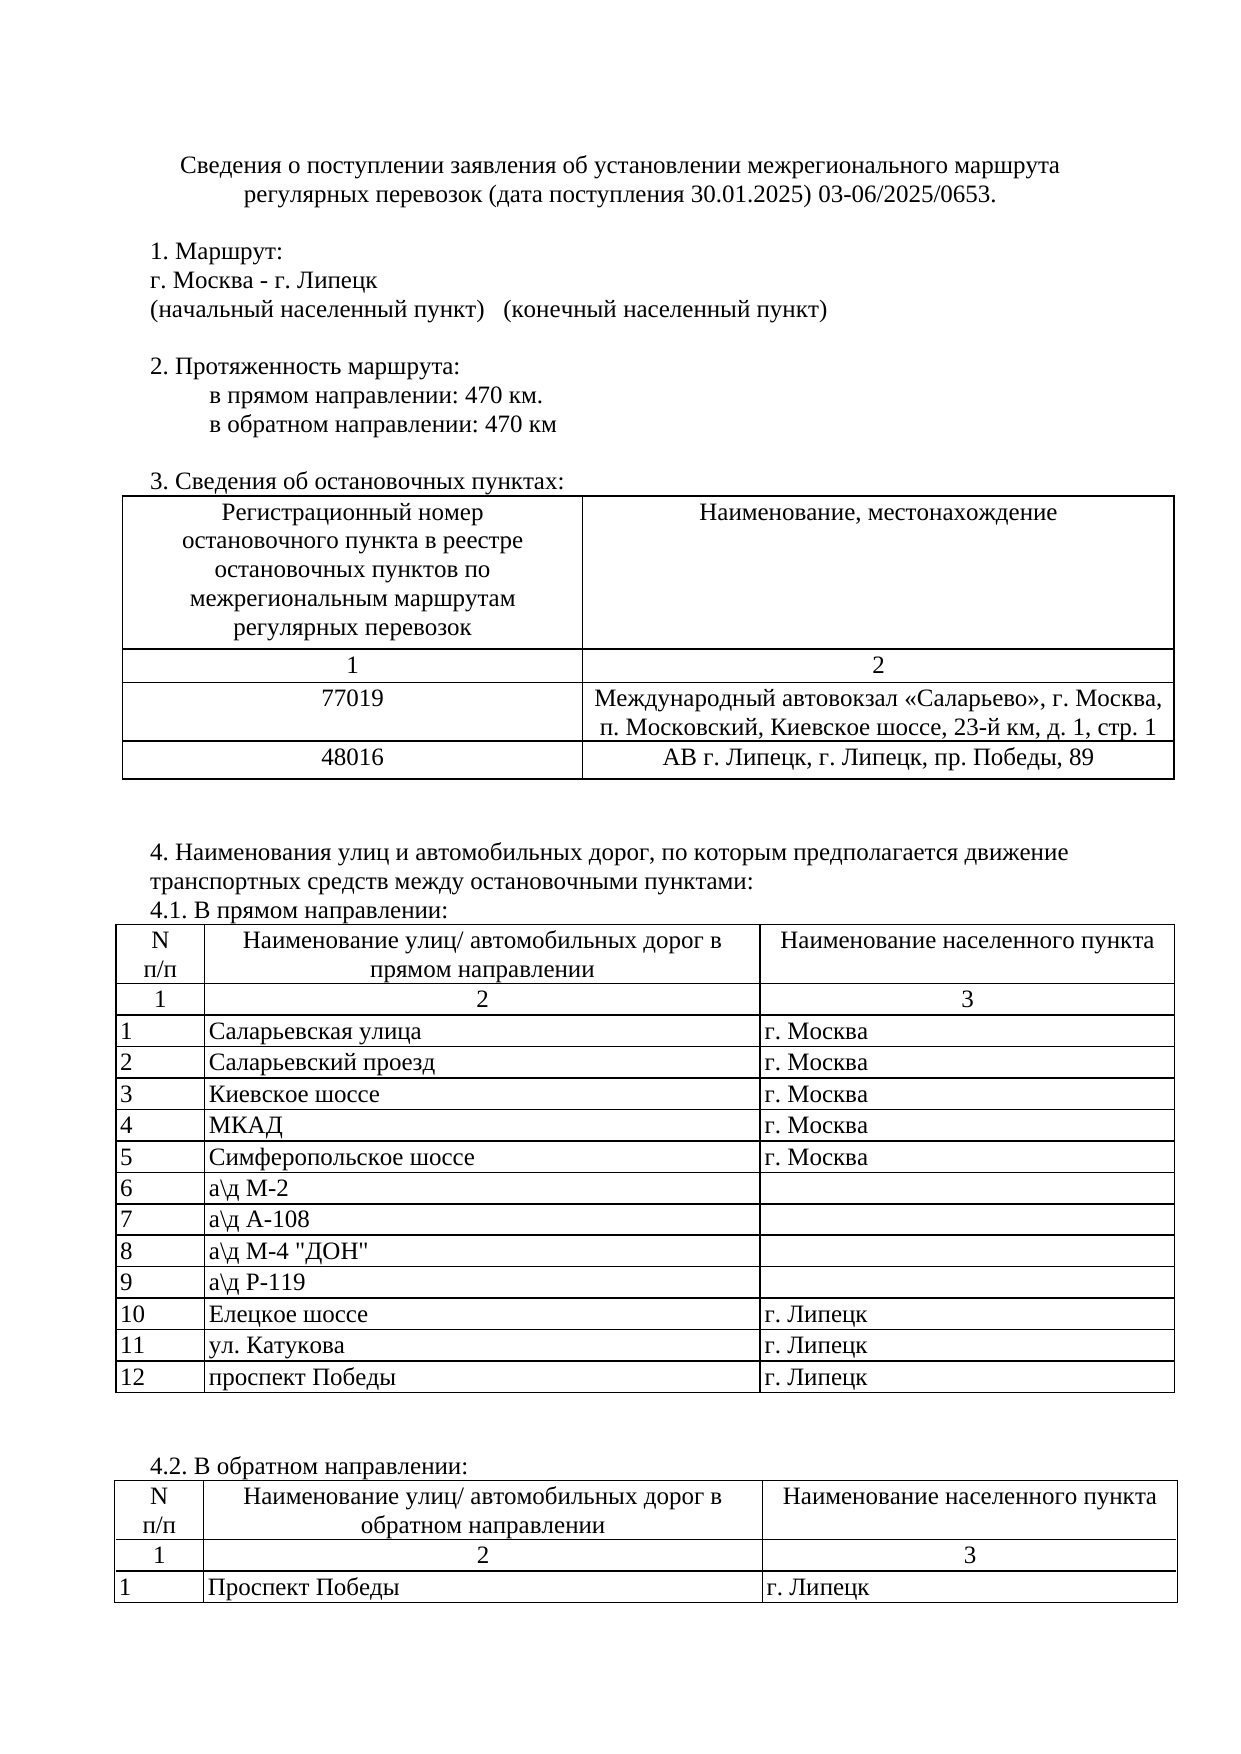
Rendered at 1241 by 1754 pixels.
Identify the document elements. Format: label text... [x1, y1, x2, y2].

table_cell г. Москва [761, 1142, 1174, 1171]
text Сведения о поступлении заявления об установлении межрегионального маршрута регулярных перевозок (дата поступления 30.01.2025) 03-06/2025/0653. [150, 150, 1090, 207]
table_cell ул. Катукова [205, 1330, 759, 1360]
table_cell г. Липецк [761, 1362, 1174, 1392]
table_cell Симферопольское шоссе [205, 1142, 759, 1171]
table_cell 1 [117, 984, 204, 1014]
table_cell 5 [117, 1142, 204, 1171]
table_cell 77019 [123, 683, 582, 740]
table_cell 11 [117, 1330, 204, 1360]
table_cell г. Липецк [763, 1570, 1177, 1601]
table_cell Проспект Победы [204, 1572, 762, 1601]
text г. Москва - г. Липецк [150, 265, 1090, 294]
table_header Регистрационный номер остановочного пункта в реестре остановочных пунктов по межрегиональным маршрутам регулярных перевозок [123, 497, 582, 648]
table_cell 10 [117, 1299, 204, 1329]
table_header Наименование улиц/ автомобильных дорог в обратном направлении [204, 1481, 762, 1538]
table_cell 3 [763, 1539, 1177, 1570]
table_cell г. Москва [761, 1110, 1174, 1140]
table_cell Саларьевская улица [205, 1016, 759, 1046]
table_cell 9 [117, 1267, 204, 1297]
table_cell [761, 1173, 1174, 1203]
table_header Наименование населенного пункта [763, 1481, 1177, 1538]
table_header Наименование улиц/ автомобильных дорог в прямом направлении [205, 925, 759, 983]
table_cell 2 [205, 984, 759, 1014]
table_cell г. Москва [761, 1016, 1174, 1046]
table_cell 1 [115, 1571, 203, 1601]
table_header N п/п [117, 925, 204, 983]
table_cell Киевское шоссе [205, 1079, 759, 1108]
text (начальный населенный пункт) (конечный населенный пункт) [150, 294, 1090, 322]
table_cell г. Липецк [761, 1299, 1174, 1329]
table_cell 12 [117, 1362, 204, 1392]
table_cell г. Липецк [761, 1330, 1174, 1360]
table_cell г. Москва [761, 1079, 1174, 1108]
table_cell [761, 1236, 1174, 1266]
table_cell Международный автовокзал «Саларьево», г. Москва, п. Московский, Киевское шоссе, 23-й км, д. 1, стр. 1 [583, 683, 1173, 740]
text в обратном направлении: 470 км [150, 409, 1090, 437]
table_cell Елецкое шоссе [205, 1299, 759, 1329]
text 4.1. В прямом направлении: [150, 895, 1090, 924]
table_cell 48016 [123, 742, 582, 778]
text 2. Протяженность маршрута: [150, 351, 1090, 380]
table_cell а\д Р-119 [205, 1267, 759, 1297]
table_cell 1 [115, 1540, 203, 1570]
table_header N п/п [115, 1481, 203, 1538]
table_cell АВ г. Липецк, г. Липецк, пр. Победы, 89 [583, 742, 1173, 778]
table_cell а\д М-4 "ДОН" [205, 1236, 759, 1266]
text в прямом направлении: 470 км. [150, 380, 1090, 409]
table_cell 1 [123, 650, 582, 681]
text 4.2. В обратном направлении: [150, 1451, 1090, 1479]
table_cell 3 [761, 984, 1174, 1014]
table_cell а\д М-2 [205, 1173, 759, 1203]
table_cell проспект Победы [205, 1362, 759, 1392]
table_cell 7 [117, 1205, 204, 1234]
table_cell Саларьевский проезд [205, 1047, 759, 1077]
table_cell 2 [204, 1540, 762, 1570]
text 4. Наименования улиц и автомобильных дорог, по которым предполагается движение транспортных средств между остановочными пунктами: [150, 837, 1090, 895]
table_cell 2 [117, 1047, 204, 1077]
table_cell 8 [117, 1236, 204, 1266]
table_cell а\д А-108 [205, 1205, 759, 1234]
table_cell 2 [583, 650, 1173, 681]
text 1. Маршрут: [150, 236, 1090, 265]
table_cell г. Москва [761, 1047, 1174, 1077]
table_cell 1 [117, 1016, 204, 1046]
table_cell 4 [117, 1110, 204, 1140]
text 3. Сведения об остановочных пунктах: [150, 466, 1090, 495]
table_cell 3 [117, 1079, 204, 1108]
table_cell МКАД [205, 1110, 759, 1140]
table_header Наименование населенного пункта [761, 925, 1174, 983]
table_cell 6 [117, 1173, 204, 1203]
table_cell [761, 1267, 1174, 1297]
table_header Наименование, местонахождение [583, 497, 1173, 648]
table_cell [761, 1205, 1174, 1234]
